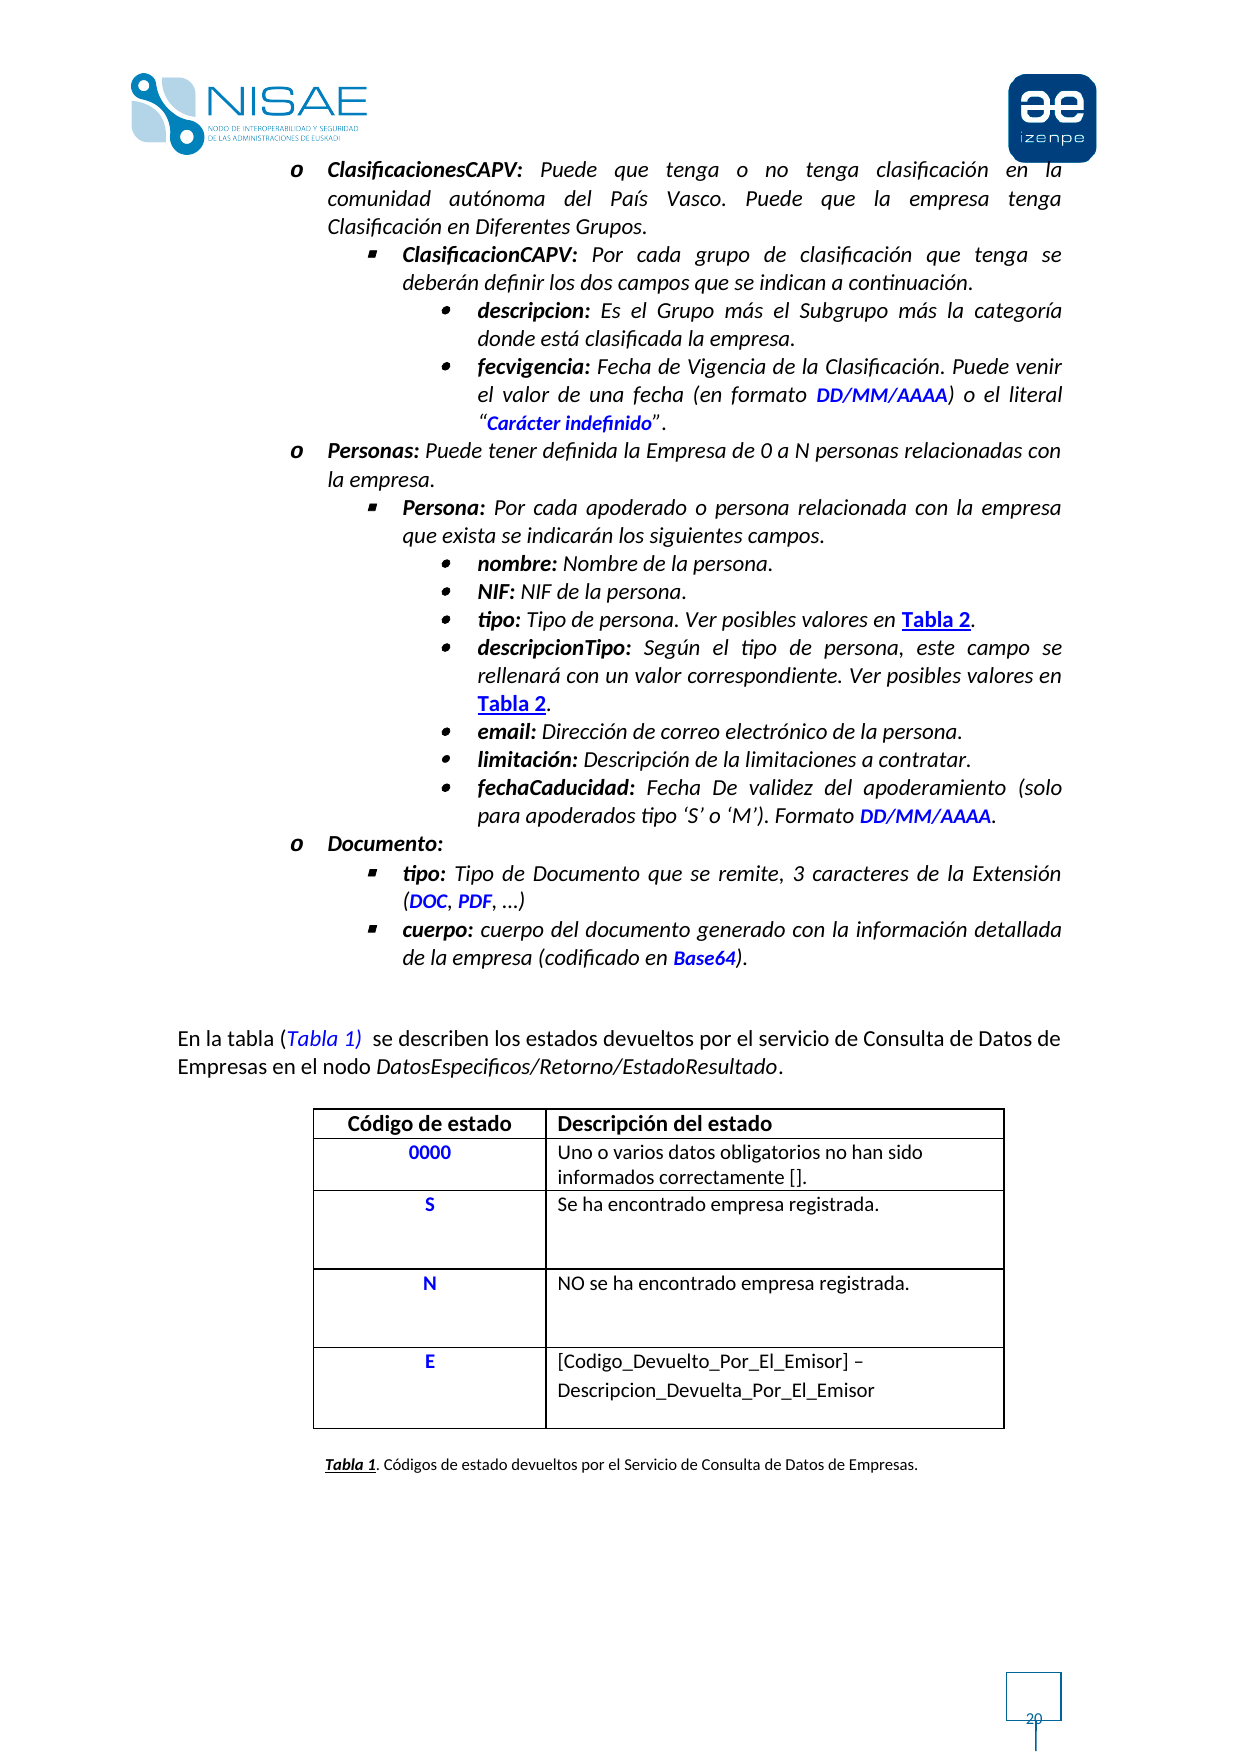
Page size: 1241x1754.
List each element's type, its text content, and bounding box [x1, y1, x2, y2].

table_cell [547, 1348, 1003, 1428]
picture [1007, 74, 1097, 163]
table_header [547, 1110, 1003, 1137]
list descripcion: Es el Grupo más el Subgrupo más la categoría donde está clasificada la empresa. [440, 296, 1063, 352]
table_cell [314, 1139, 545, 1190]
list email: Dirección de correo electrónico de la persona. [440, 717, 1063, 745]
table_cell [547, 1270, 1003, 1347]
list fechaCaducidad: Fecha De validez del apoderamiento (solo para apoderados tipo ‘S’ o ‘M’). Formato DD/MM/AAAA. [440, 773, 1063, 829]
list Persona: Por cada apoderado o persona relacionada con la empresa que exista se indicarán los siguientes campos. [365, 493, 1063, 549]
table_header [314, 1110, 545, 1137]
list nombre: Nombre de la persona. [440, 549, 1063, 577]
list tipo: Tipo de persona. Ver posibles valores en Tabla 2. [440, 605, 1063, 633]
list descripcionTipo: Según el tipo de persona, este campo se rellenará con un valor correspondiente. Ver posibles valores en Tabla 2. [440, 633, 1063, 717]
list ClasificacionesCAPV: Puede que tenga o no tenga clasificación en la comunidad autónoma del País Vasco. Puede que la empresa tenga Clasificación en Diferentes Grupos. [290, 155, 1063, 240]
list NIF: NIF de la persona. [440, 577, 1063, 605]
picture [139, 81, 148, 90]
picture [181, 131, 193, 143]
list cuerpo: cuerpo del documento generado con la información detallada de la empresa (codificado en Base64). [365, 915, 1063, 971]
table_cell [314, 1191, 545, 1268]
picture [118, 73, 180, 155]
list Documento: [290, 829, 1063, 859]
text Tabla 1. Códigos de estado devueltos por el Servicio de Consulta de Datos de Empresas. [251, 1454, 1063, 1474]
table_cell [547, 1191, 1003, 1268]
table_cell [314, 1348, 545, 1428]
picture [149, 73, 386, 155]
list Personas: Puede tener definida la Empresa de 0 a N personas relacionadas con la empresa. [290, 436, 1063, 493]
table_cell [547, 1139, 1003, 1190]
list fecvigencia: Fecha de Vigencia de la Clasificación. Puede venir el valor de una fecha (en formato DD/MM/AAAA) o el literal “Carácter indefinido”. [440, 352, 1063, 436]
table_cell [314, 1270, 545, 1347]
text En la tabla (Tabla 1) se describen los estados devueltos por el servicio de Consulta de Datos de Empresas en el nodo DatosEspecificos/Retorno/EstadoResultado. [177, 1024, 1063, 1080]
list tipo: Tipo de Documento que se remite, 3 caracteres de la Extensión (DOC, PDF, …) [365, 859, 1063, 915]
list limitación: Descripción de la limitaciones a contratar. [440, 745, 1063, 773]
list ClasificacionCAPV: Por cada grupo de clasificación que tenga se deberán definir los dos campos que se indican a continuación. [365, 240, 1063, 296]
